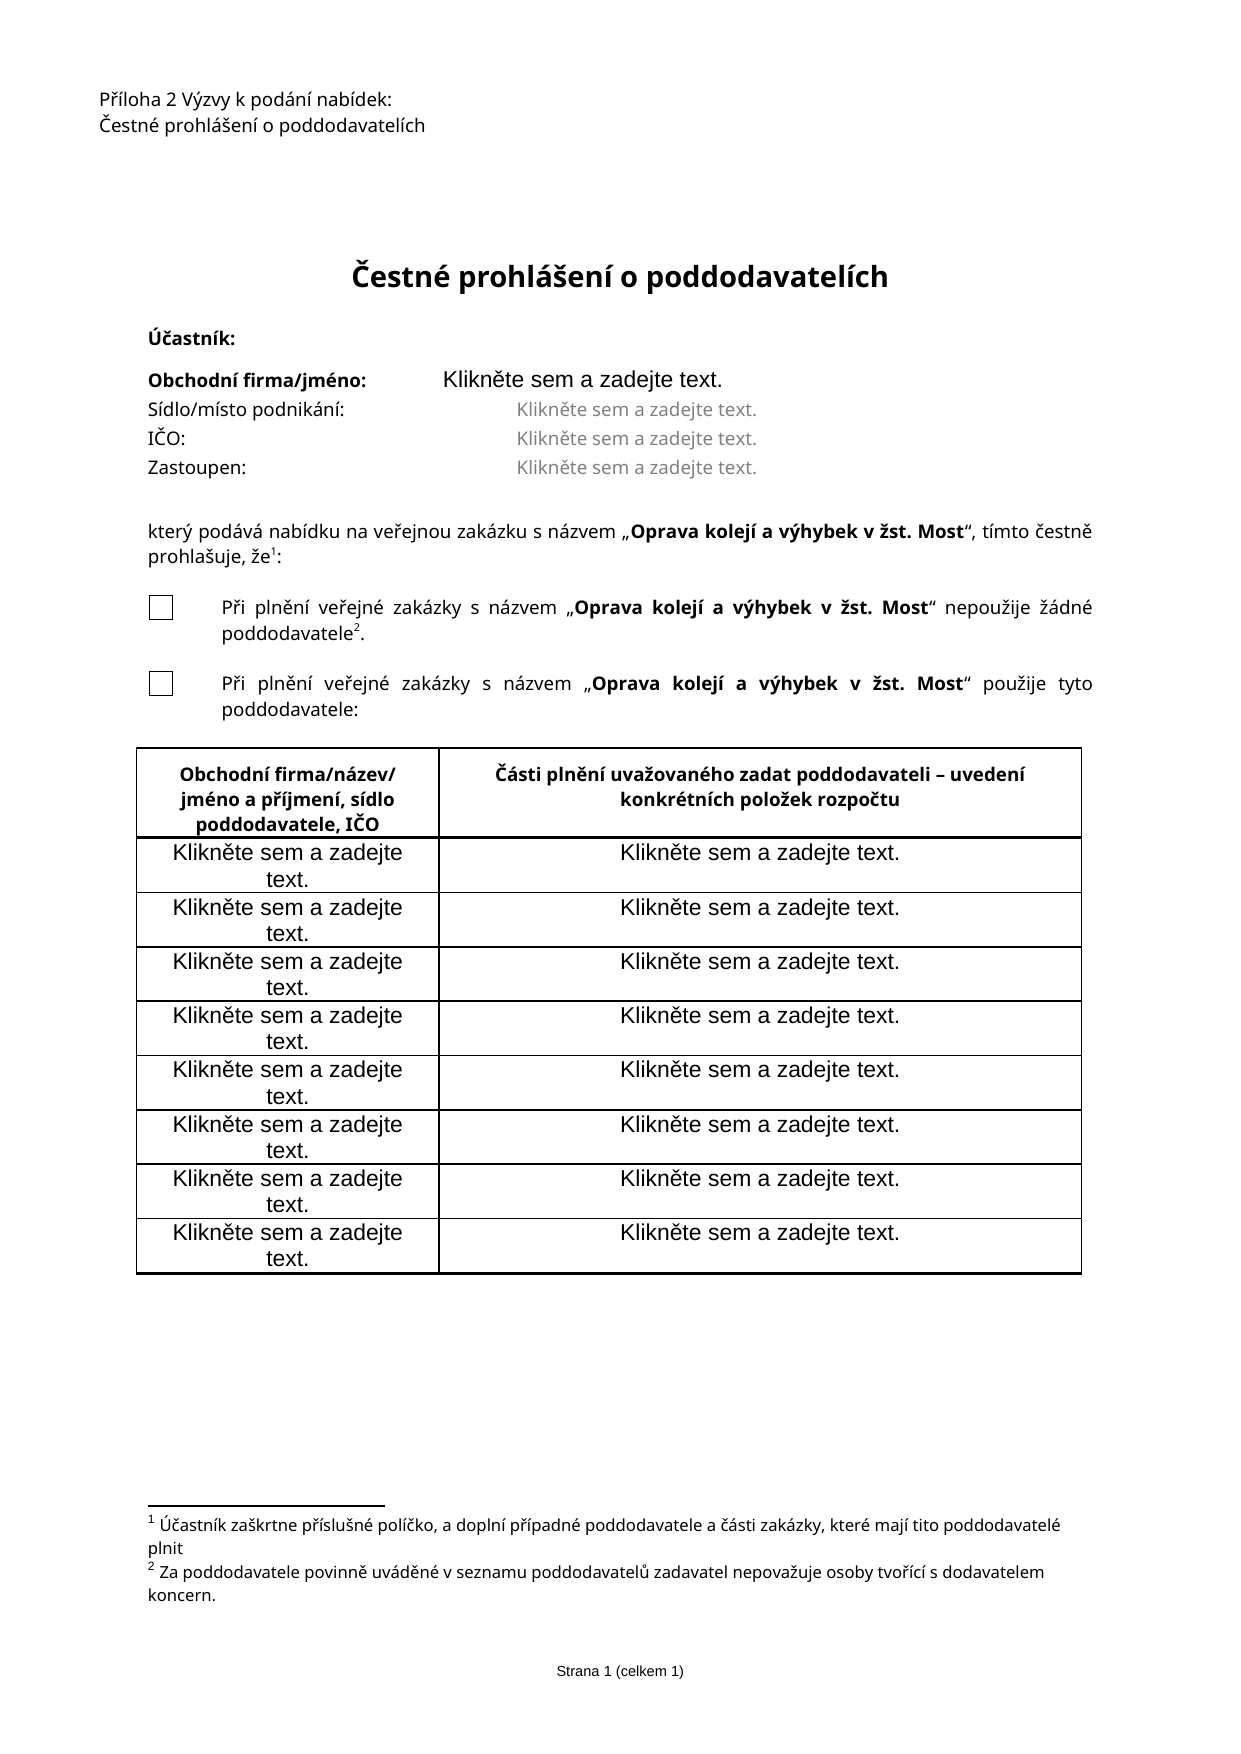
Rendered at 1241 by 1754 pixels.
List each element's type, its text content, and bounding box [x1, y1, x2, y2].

text který podává nabídku na veřejnou zakázku s názvem „Oprava kolejí a výhybek v žst. Most“, tímto čestně prohlašuje, že: [148, 518, 1093, 569]
table_header Obchodní firma/název/ jméno a příjmení, sídlo poddodavatele, IČO [137, 749, 438, 836]
text Při plnění veřejné zakázky s názvem „Oprava kolejí a výhybek v žst. Most“ nepoužije žádné poddodavatele. [148, 594, 1093, 645]
text Zastoupen: [148, 451, 1093, 480]
text IČO: [148, 422, 1093, 451]
text Sídlo/místo podnikání: [148, 393, 1093, 422]
table_header Části plnění uvažovaného zadat poddodavateli – uvedení konkrétních položek rozpočtu [440, 749, 1081, 836]
text Při plnění veřejné zakázky s názvem „Oprava kolejí a výhybek v žst. Most“ použije tyto poddodavatele: [148, 670, 1093, 721]
text Účastník: [148, 321, 1093, 352]
text Obchodní firma/jméno: [148, 364, 1093, 393]
title Čestné prohlášení o poddodavatelích [148, 256, 1093, 296]
